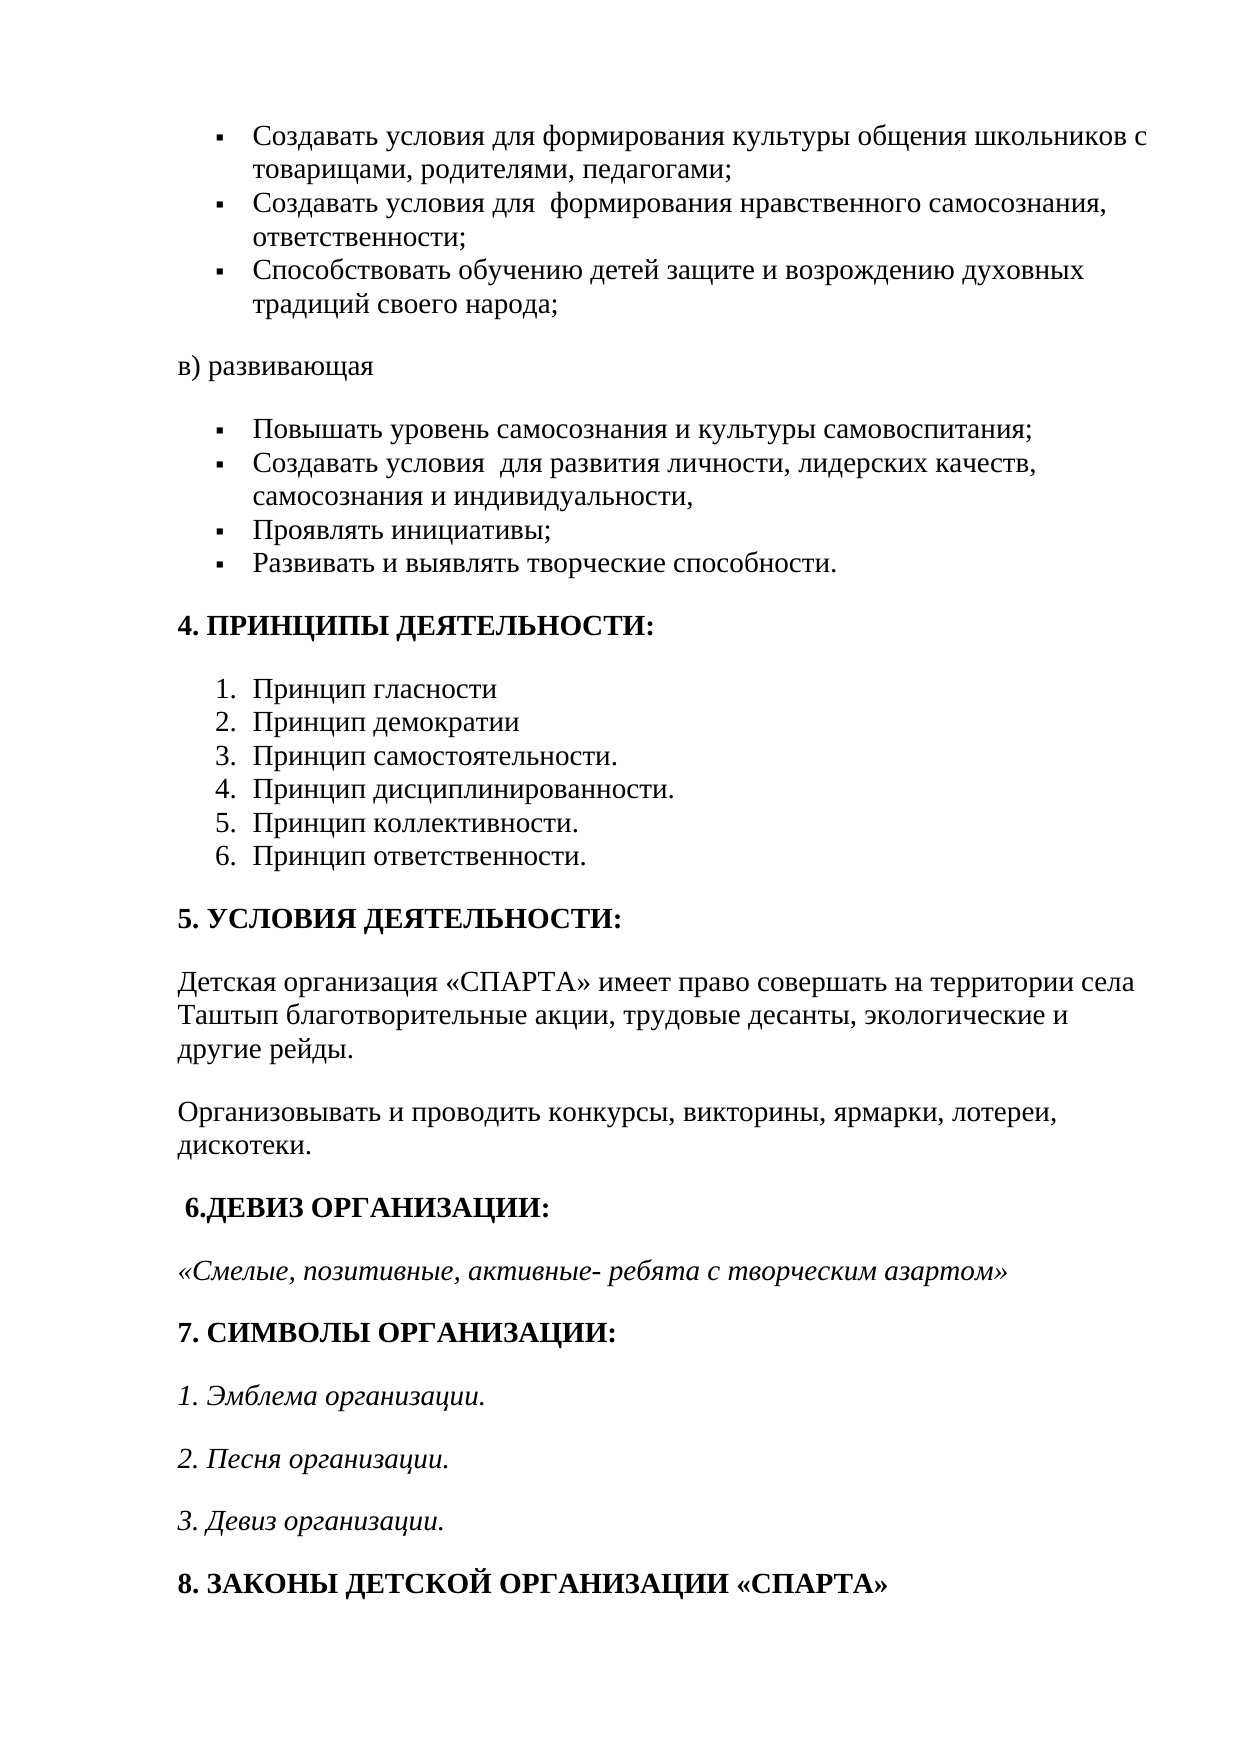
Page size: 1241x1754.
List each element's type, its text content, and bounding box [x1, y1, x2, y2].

list Принцип коллективности. [215, 805, 1152, 838]
list Принцип гласности [215, 671, 1152, 704]
list Создавать условия для формирования нравственного самосознания, ответственности; [215, 185, 1152, 252]
text 3. Девиз организации. [177, 1503, 1152, 1537]
list Способствовать обучению детей защите и возрождению духовных традиций своего народа; [215, 252, 1152, 319]
list Проявлять инициативы; [215, 512, 1152, 545]
text 2. Песня организации. [177, 1441, 1152, 1474]
text Организовывать и проводить конкурсы, викторины, ярмарки, лотереи, дискотеки. [177, 1094, 1152, 1161]
list Принцип дисциплинированности. [215, 771, 1152, 805]
text «Смелые, позитивные, активные- ребята с творческим азартом» [177, 1253, 1152, 1286]
text 1. Эмблема организации. [177, 1378, 1152, 1412]
text 8. ЗАКОНЫ ДЕТСКОЙ ОРГАНИЗАЦИИ «СПАРТА» [177, 1566, 1152, 1600]
list Развивать и выявлять творческие способности. [215, 545, 1152, 579]
list Создавать условия для формирования культуры общения школьников с товарищами, родителями, педагогами; [215, 118, 1152, 185]
text Детская организация «СПАРТА» имеет право совершать на территории села Таштып благотворительные акции, трудовые десанты, экологические и другие рейды. [177, 964, 1152, 1064]
list Принцип демократии [215, 704, 1152, 738]
text 5. УСЛОВИЯ ДЕЯТЕЛЬНОСТИ: [177, 901, 1152, 935]
text в) развивающая [177, 348, 1152, 382]
text 6.ДЕВИЗ ОРГАНИЗАЦИИ: [177, 1190, 1152, 1223]
list Принцип самостоятельности. [215, 738, 1152, 771]
text 4. ПРИНЦИПЫ ДЕЯТЕЛЬНОСТИ: [177, 608, 1152, 642]
list Принцип ответственности. [215, 838, 1152, 872]
list Повышать уровень самосознания и культуры самовоспитания; [215, 411, 1152, 445]
text 7. СИМВОЛЫ ОРГАНИЗАЦИИ: [177, 1315, 1152, 1349]
list Создавать условия для развития личности, лидерских качеств, самосознания и индивидуальности, [215, 445, 1152, 512]
